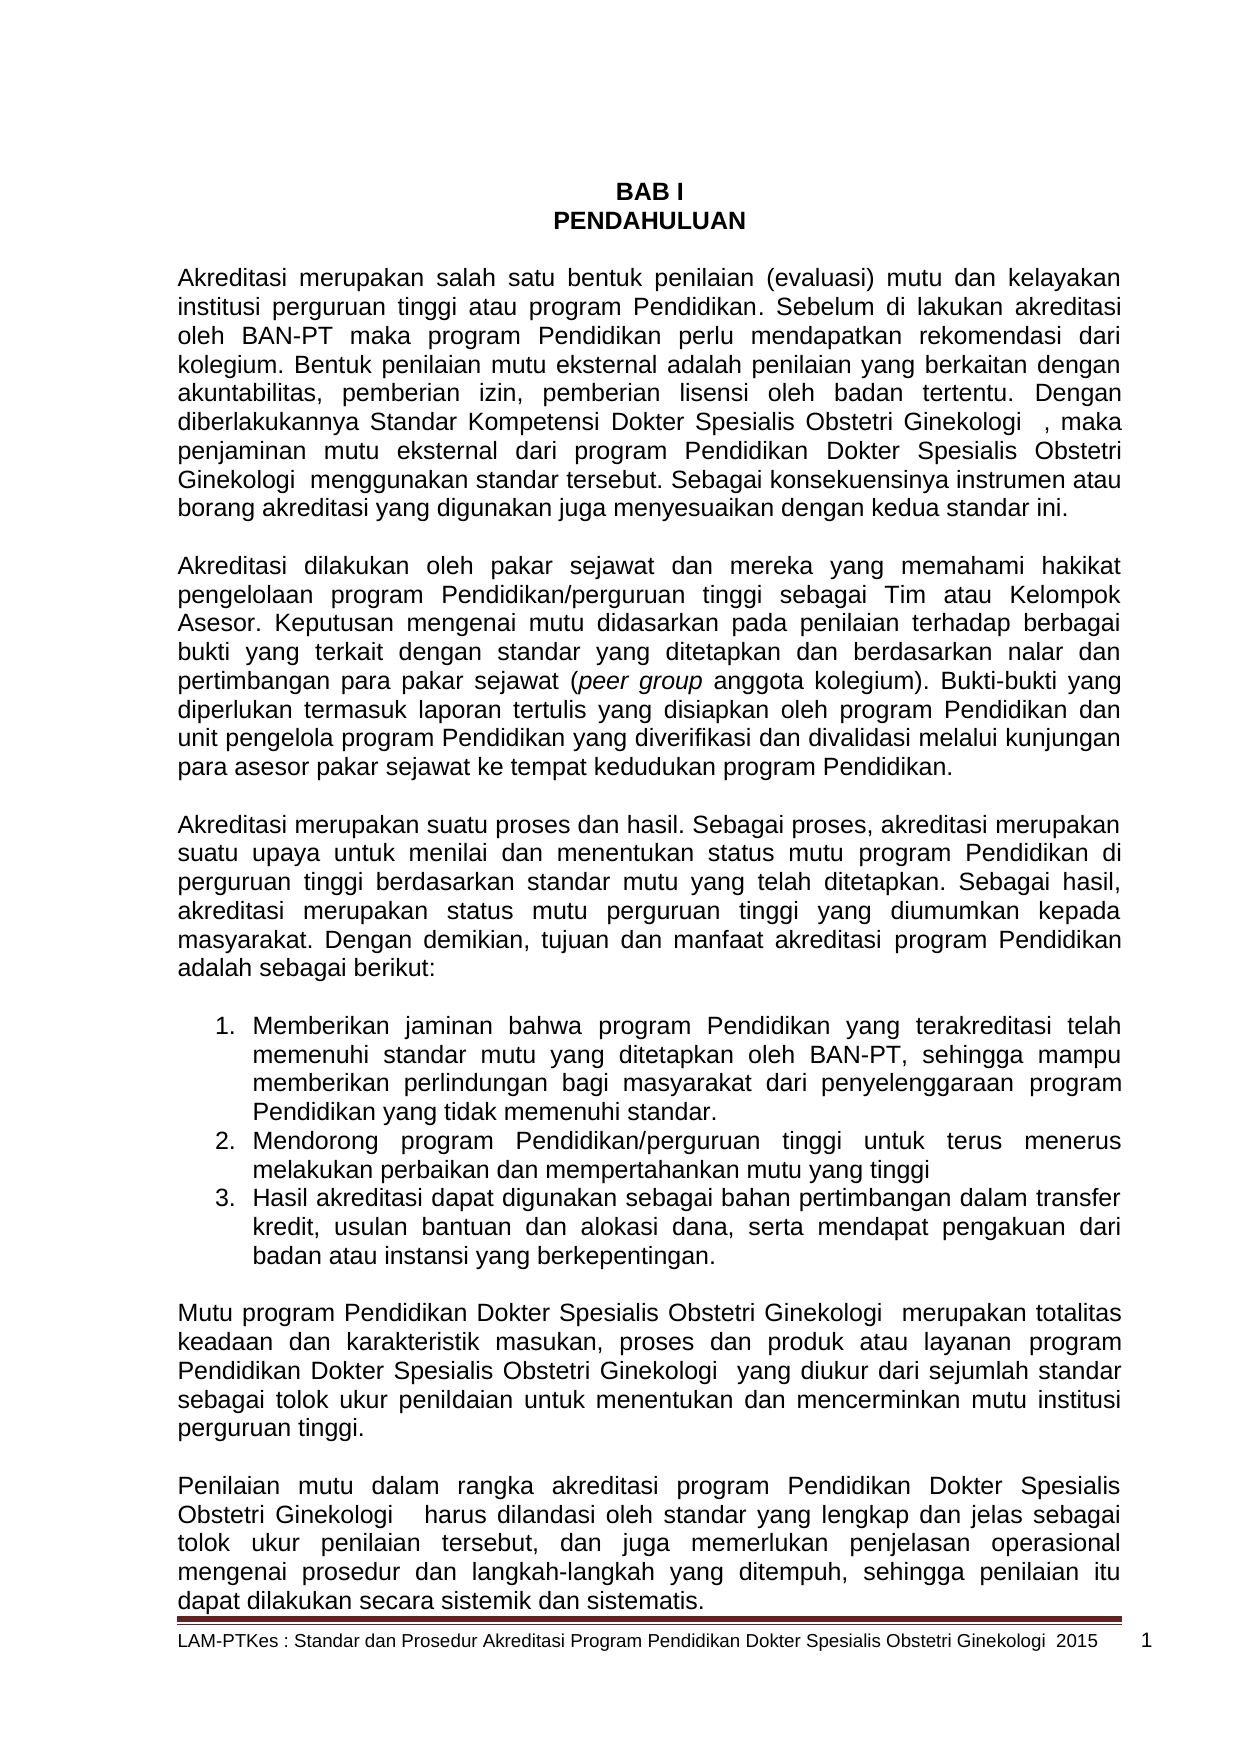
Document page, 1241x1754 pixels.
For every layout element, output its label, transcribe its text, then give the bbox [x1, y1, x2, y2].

list Hasil akreditasi dapat digunakan sebagai bahan pertimbangan dalam transfer kredit, usulan bantuan dan alokasi dana, serta mendapat pengakuan dari badan atau instansi yang berkepentingan. [215, 1183, 1122, 1270]
list Memberikan jaminan bahwa program Pendidikan yang terakreditasi telah memenuhi standar mutu yang ditetapkan oleh BAN-PT, sehingga mampu memberikan perlindungan bagi masyarakat dari penyelenggaraan program Pendidikan yang tidak memenuhi standar. [215, 1011, 1122, 1126]
text Mutu program Pendidikan Dokter Spesialis Obstetri Ginekologi merupakan totalitas keadaan dan karakteristik masukan, proses dan produk atau layanan program Pendidikan Dokter Spesialis Obstetri Ginekologi yang diukur dari sejumlah standar sebagai tolok ukur penildaian untuk menentukan dan mencerminkan mutu institusi perguruan tinggi. [177, 1298, 1122, 1442]
text Akreditasi dilakukan oleh pakar sejawat dan mereka yang memahami hakikat pengelolaan program Pendidikan/perguruan tinggi sebagai Tim atau Kelompok Asesor. Keputusan mengenai mutu didasarkan pada penilaian terhadap berbagai bukti yang terkait dengan standar yang ditetapkan dan berdasarkan nalar dan pertimbangan para pakar sejawat (peer group anggota kolegium). Bukti-bukti yang diperlukan termasuk laporan tertulis yang disiapkan oleh program Pendidikan dan unit pengelola program Pendidikan yang diverifikasi dan divalidasi melalui kunjungan para asesor pakar sejawat ke tempat kedudukan program Pendidikan. [177, 551, 1122, 781]
text Penilaian mutu dalam rangka akreditasi program Pendidikan Dokter Spesialis Obstetri Ginekologi harus dilandasi oleh standar yang lengkap dan jelas sebagai tolok ukur penilaian tersebut, dan juga memerlukan penjelasan operasional mengenai prosedur dan langkah-langkah yang ditempuh, sehingga penilaian itu dapat dilakukan secara sistemik dan sistematis. [177, 1471, 1122, 1615]
list Mendorong program Pendidikan/perguruan tinggi untuk terus menerus melakukan perbaikan dan mempertahankan mutu yang tinggi [215, 1126, 1122, 1183]
subtitle BAB I [177, 177, 1122, 206]
subtitle PENDAHULUAN [177, 206, 1122, 235]
text Akreditasi merupakan salah satu bentuk penilaian (evaluasi) mutu dan kelayakan institusi perguruan tinggi atau program Pendidikan. Sebelum di lakukan akreditasi oleh BAN-PT maka program Pendidikan perlu mendapatkan rekomendasi dari kolegium. Bentuk penilaian mutu eksternal adalah penilaian yang berkaitan dengan akuntabilitas, pemberian izin, pemberian lisensi oleh badan tertentu. Dengan diberlakukannya Standar Kompetensi Dokter Spesialis Obstetri Ginekologi , maka penjaminan mutu eksternal dari program Pendidikan Dokter Spesialis Obstetri Ginekologi menggunakan standar tersebut. Sebagai konsekuensinya instrumen atau borang akreditasi yang digunakan juga menyesuaikan dengan kedua standar ini. [177, 263, 1122, 522]
text Akreditasi merupakan suatu proses dan hasil. Sebagai proses, akreditasi merupakan suatu upaya untuk menilai dan menentukan status mutu program Pendidikan di perguruan tinggi berdasarkan standar mutu yang telah ditetapkan. Sebagai hasil, akreditasi merupakan status mutu perguruan tinggi yang diumumkan kepada masyarakat. Dengan demikian, tujuan dan manfaat akreditasi program Pendidikan adalah sebagai berikut: [177, 810, 1122, 982]
